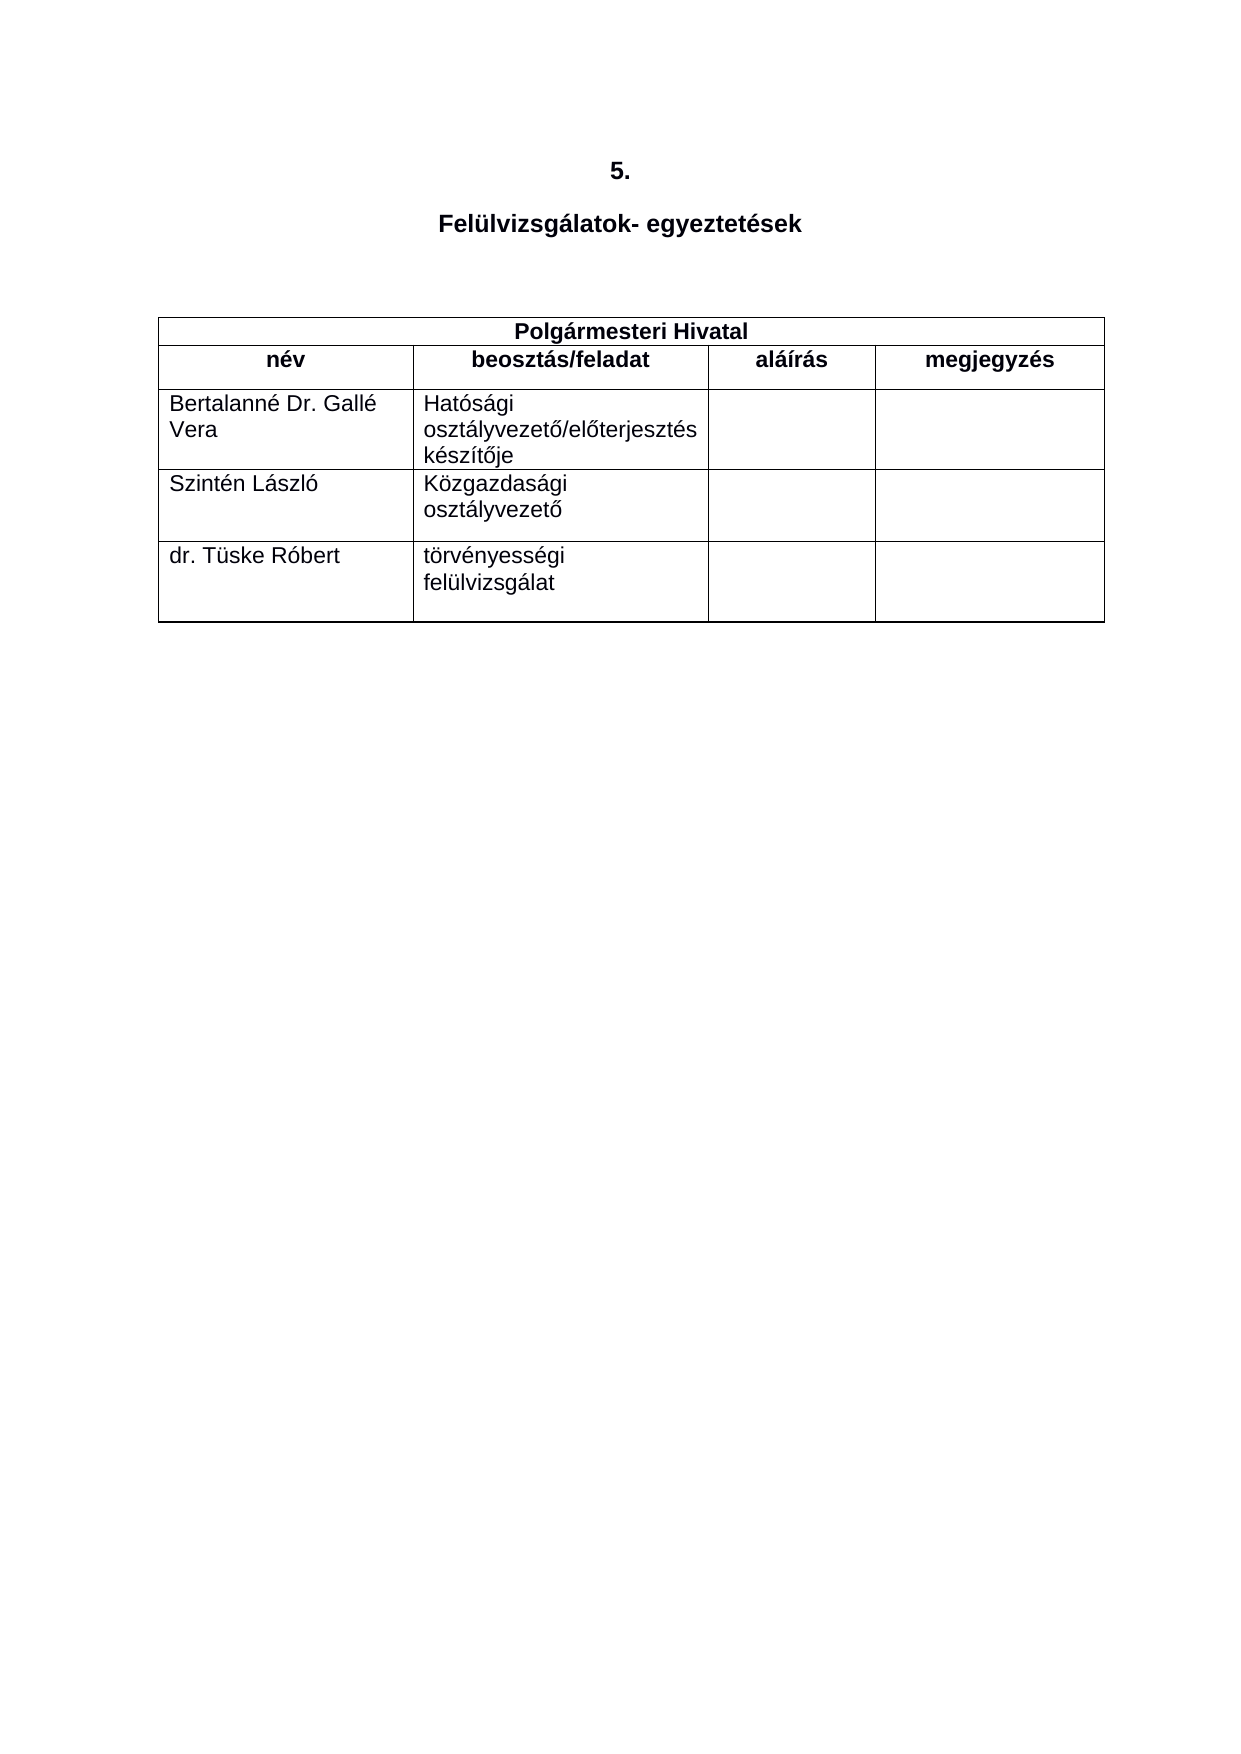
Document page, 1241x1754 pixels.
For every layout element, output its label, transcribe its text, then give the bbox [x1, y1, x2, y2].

table_cell Szintén László [159, 470, 413, 541]
table_cell beosztás/feladat [414, 346, 708, 388]
text 5. [159, 156, 1081, 184]
table_cell [709, 470, 875, 541]
table_header Polgármesteri Hivatal [159, 318, 1104, 344]
table_cell aláírás [709, 346, 875, 388]
table_cell [709, 390, 875, 469]
table_cell Hatósági osztályvezető/előterjesztés készítője [414, 390, 708, 469]
table_cell Közgazdasági osztályvezető [414, 470, 708, 541]
table_cell [876, 542, 1104, 621]
table_cell törvényességi felülvizsgálat [414, 542, 708, 621]
table_cell [709, 542, 875, 621]
table_cell dr. Tüske Róbert [159, 542, 413, 621]
table_cell név [159, 346, 413, 388]
table_cell Bertalanné Dr. Gallé Vera [159, 390, 413, 469]
table_cell megjegyzés [876, 346, 1104, 388]
table_cell [876, 470, 1104, 541]
text Felülvizsgálatok- egyeztetések [159, 209, 1081, 238]
table_cell [876, 390, 1104, 469]
